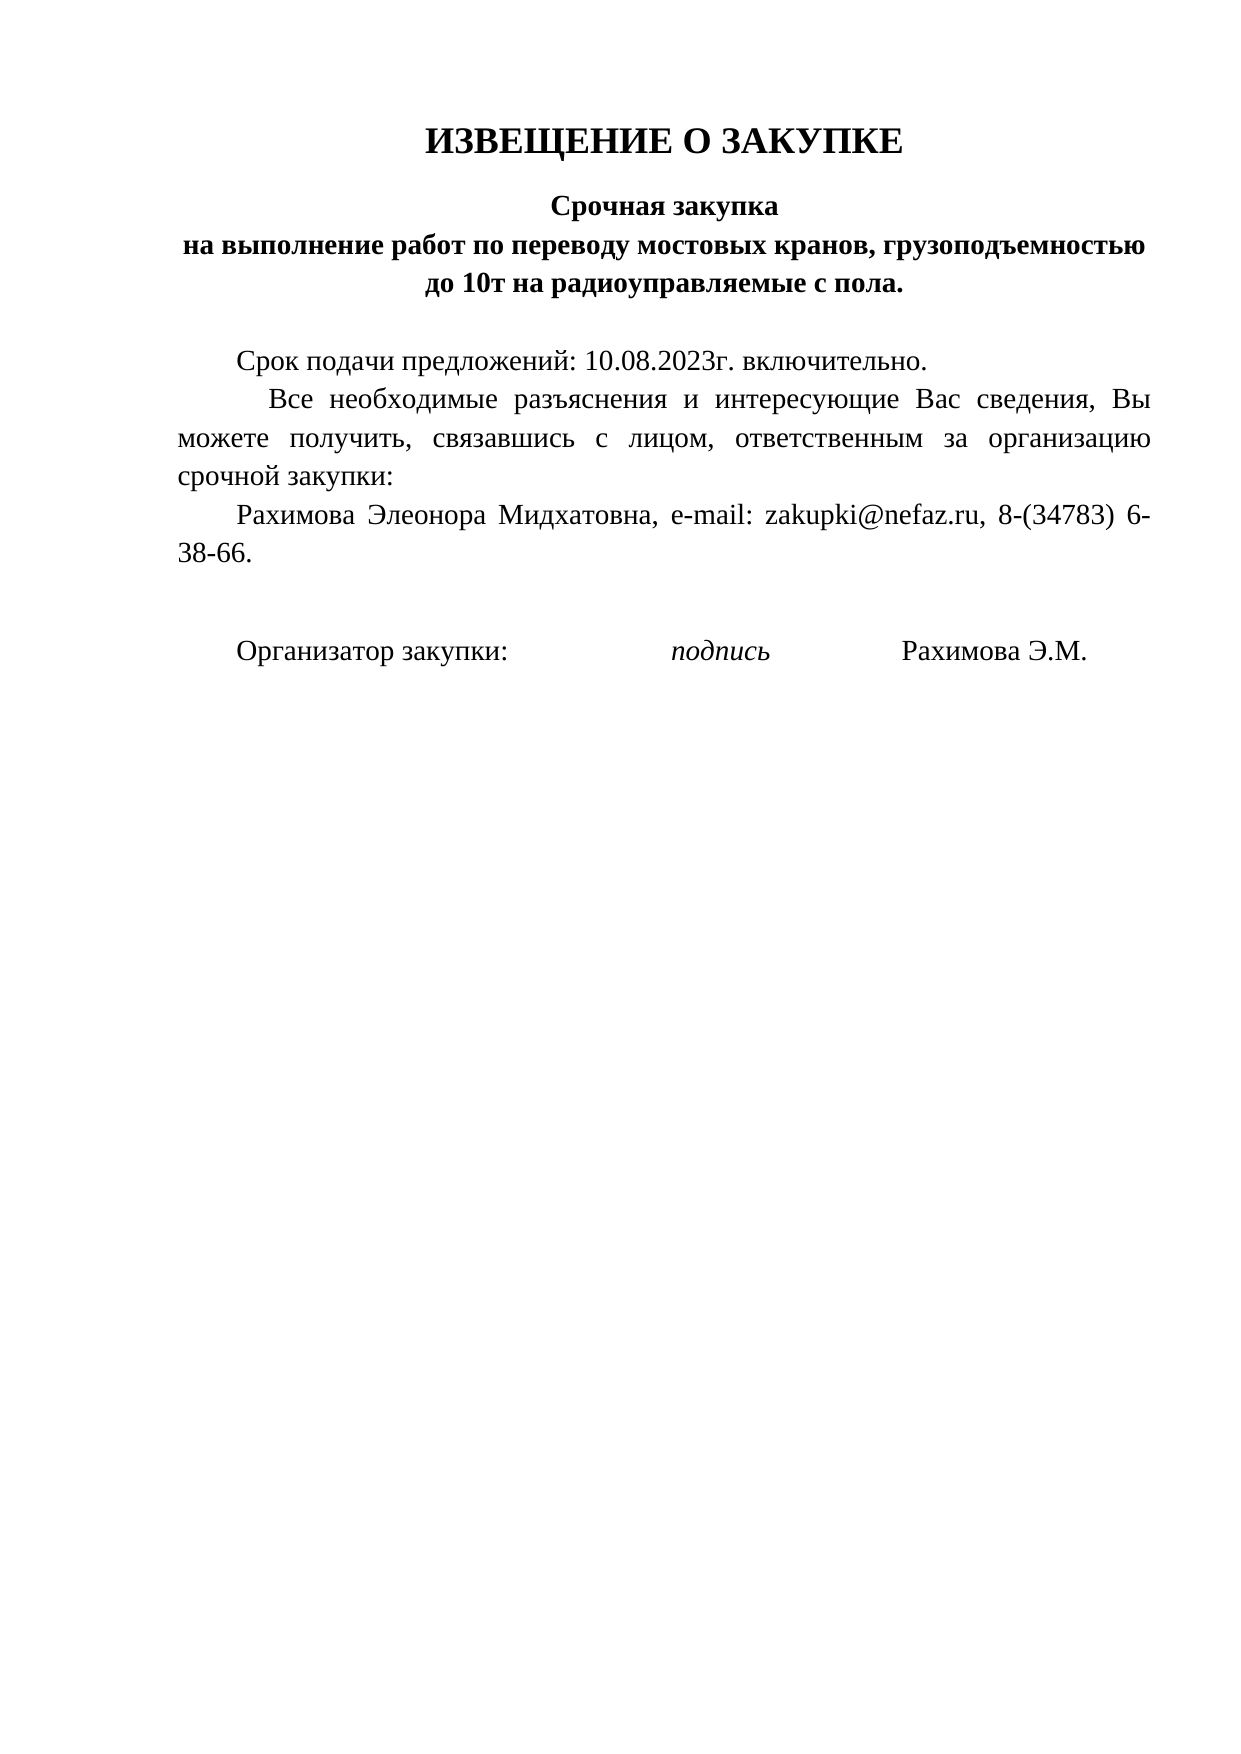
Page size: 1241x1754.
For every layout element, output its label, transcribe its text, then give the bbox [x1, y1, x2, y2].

text Все необходимые разъяснения и интересующие Вас сведения, Вы можете получить, связавшись с лицом, ответственным за организацию срочной закупки: [177, 381, 1152, 492]
text на выполнение работ по переводу мостовых кранов, грузоподъемностью до 10т на радиоуправляемые с пола. [177, 227, 1152, 299]
text Срок подачи предложений: 10.08.2023г. включительно. [177, 343, 1152, 376]
text ИЗВЕЩЕНИЕ О ЗАКУПКЕ [177, 118, 1152, 161]
text Организатор закупки: подпись Рахимова Э.М. [177, 633, 1152, 667]
text Рахимова Элеонора Мидхатовна, e-mail: zakupki@nefaz.ru, 8-(34783) 6-38-66. [177, 497, 1152, 569]
text Срочная закупка [177, 188, 1152, 222]
